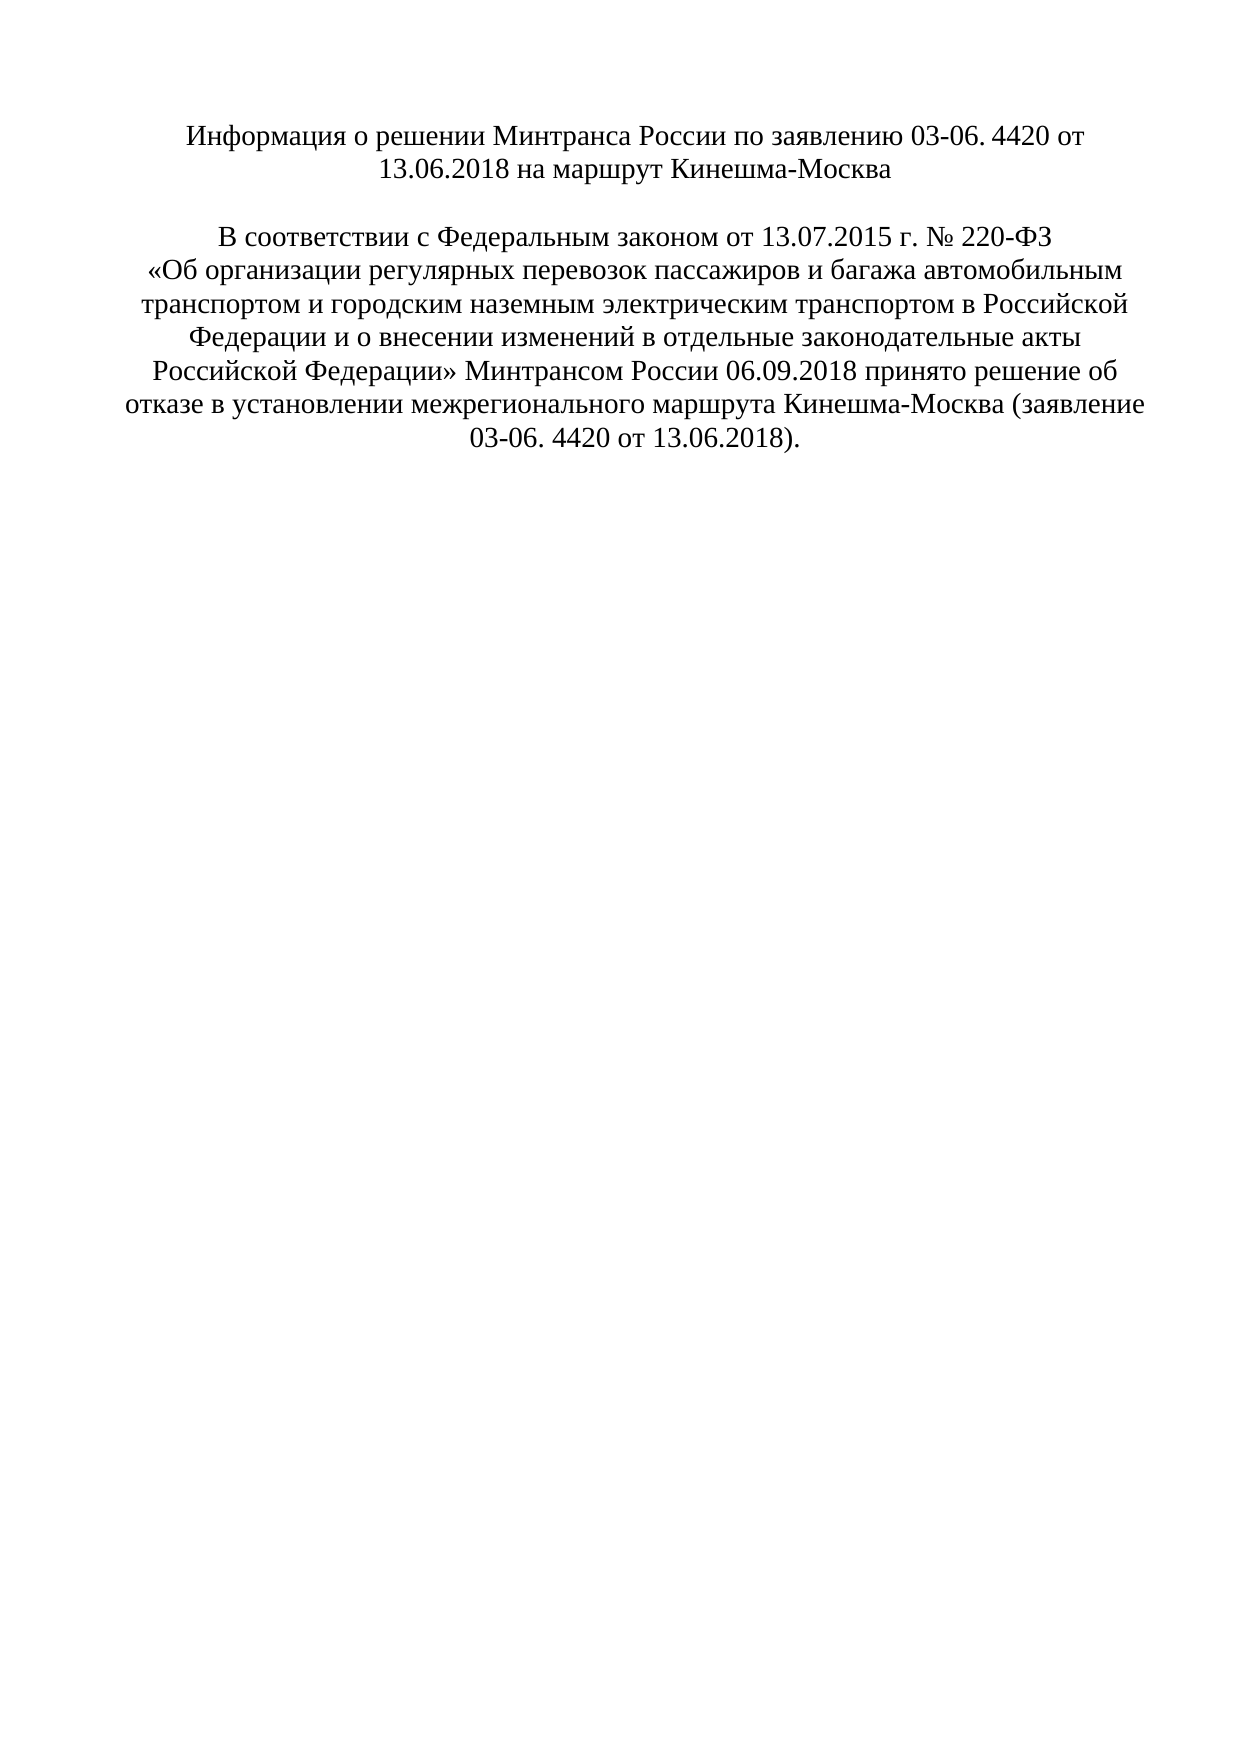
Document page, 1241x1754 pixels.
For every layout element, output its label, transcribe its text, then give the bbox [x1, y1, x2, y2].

text В соответствии с Федеральным законом от 13.07.2015 г. № 220-ФЗ «Об организации регулярных перевозок пассажиров и багажа автомобильным транспортом и городским наземным электрическим транспортом в Российской Федерации и о внесении изменений в отдельные законодательные акты Российской Федерации» Минтрансом России 06.09.2018 принято решение об отказе в установлении межрегионального маршрута Кинешма-Москва (заявление 03-06. 4420 от 13.06.2018). [118, 219, 1152, 453]
text Информация о решении Минтранса России по заявлению 03-06. 4420 от 13.06.2018 на маршрут Кинешма-Москва [118, 118, 1152, 185]
